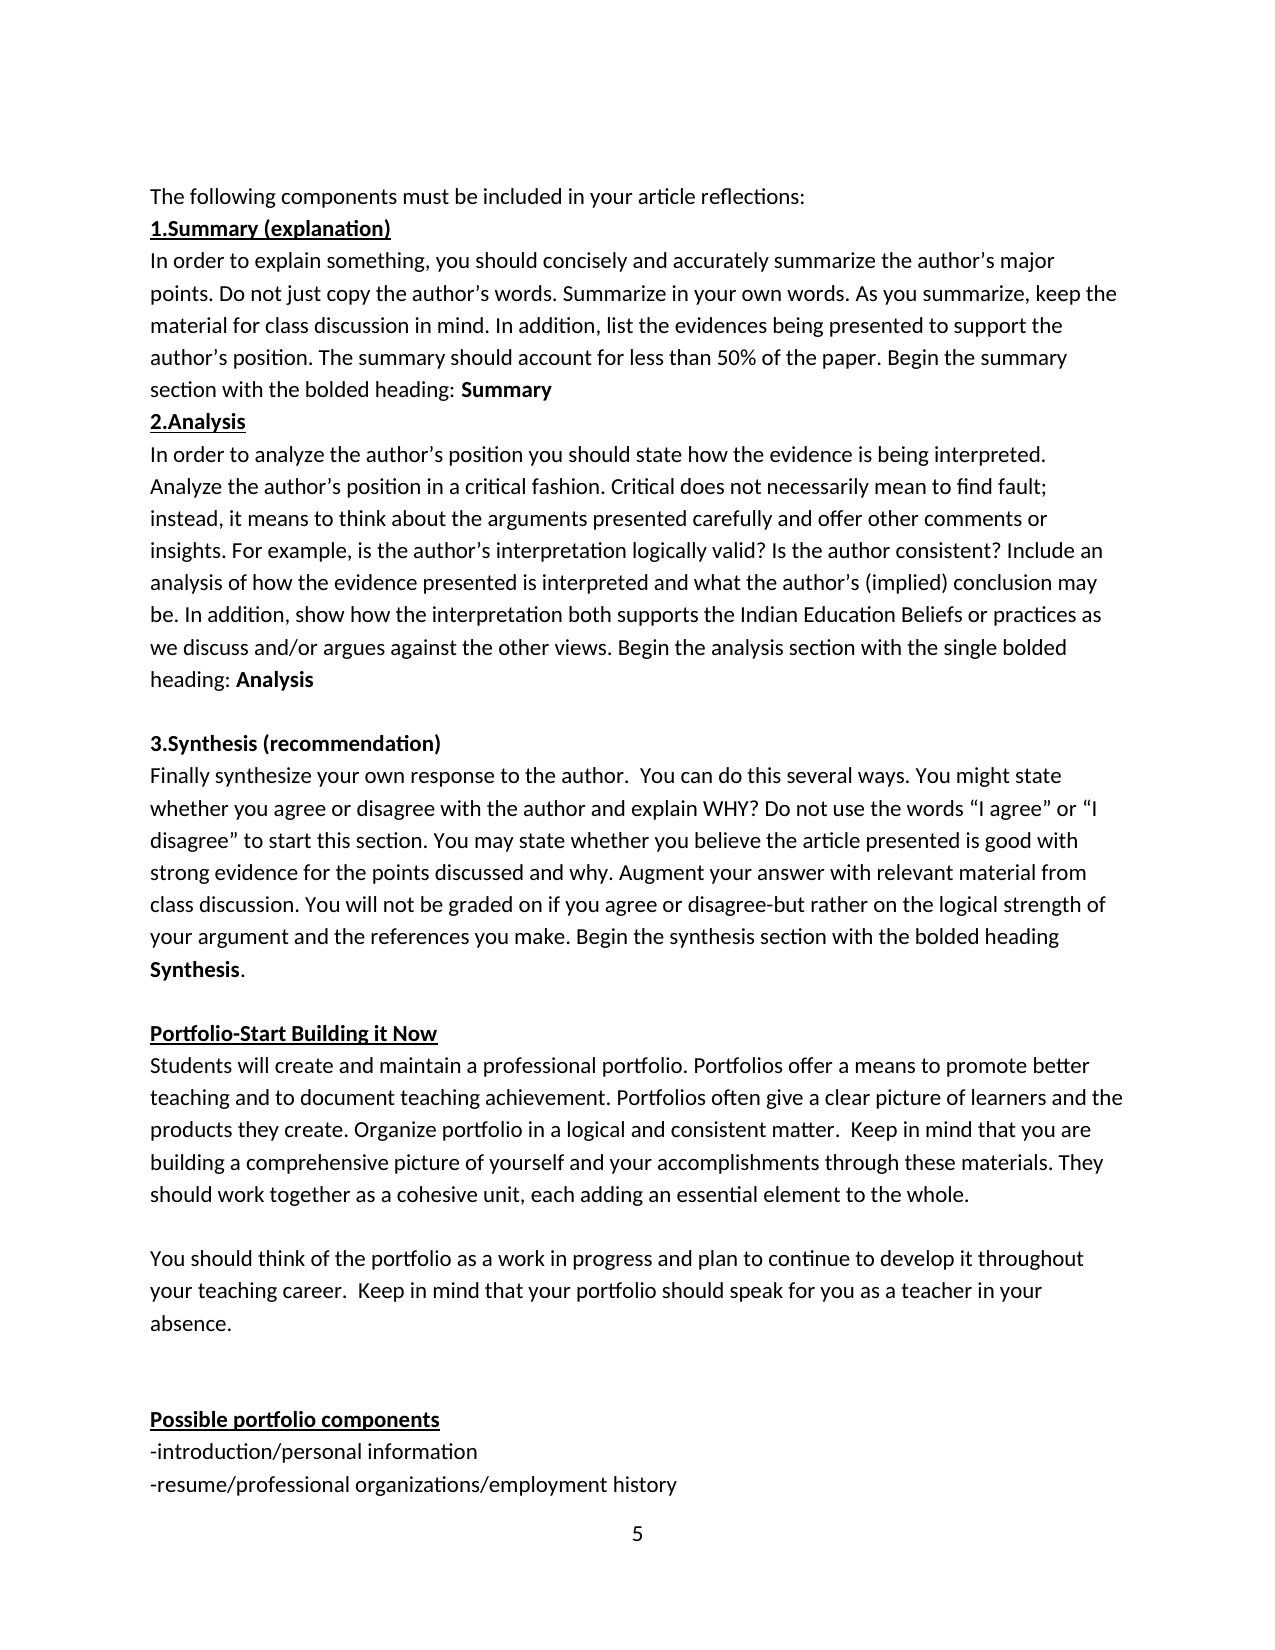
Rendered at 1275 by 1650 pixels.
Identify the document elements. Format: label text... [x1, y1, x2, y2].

text The following components must be included in your article reflections: [150, 182, 1125, 210]
text 2.Analysis [150, 407, 1125, 436]
text 1.Summary (explanation) [150, 214, 1125, 242]
text 3.Synthesis (recommendation) [150, 729, 1125, 757]
text In order to explain something, you should concisely and accurately summarize the author’s major points. Do not just copy the author’s words. Summarize in your own words. As you summarize, keep the material for class discussion in mind. In addition, list the evidences being presented to support the author’s position. The summary should account for less than 50% of the paper. Begin the summary section with the bolded heading: Summary [150, 247, 1125, 403]
text -resume/professional organizations/employment history [150, 1470, 1125, 1498]
text In order to analyze the author’s position you should state how the evidence is being interpreted. Analyze the author’s position in a critical fashion. Critical does not necessarily mean to find fault; instead, it means to think about the arguments presented carefully and offer other comments or insights. For example, is the author’s interpretation logically valid? Is the author consistent? Include an analysis of how the evidence presented is interpreted and what the author’s (implied) conclusion may be. In addition, show how the interpretation both supports the Indian Education Beliefs or practices as we discuss and/or argues against the other views. Begin the analysis section with the single bolded heading: Analysis [150, 440, 1125, 693]
text You should think of the portfolio as a work in progress and plan to continue to develop it throughout your teaching career. Keep in mind that your portfolio should speak for you as a teacher in your absence. [150, 1244, 1125, 1337]
text -introduction/personal information [150, 1437, 1125, 1466]
text Possible portfolio components [150, 1405, 1125, 1433]
text Portfolio-Start Building it Now [150, 1019, 1125, 1047]
text Students will create and maintain a professional portfolio. Portfolios offer a means to promote better teaching and to document teaching achievement. Portfolios often give a clear picture of learners and the products they create. Organize portfolio in a logical and consistent matter. Keep in mind that you are building a comprehensive picture of yourself and your accomplishments through these materials. They should work together as a cohesive unit, each adding an essential element to the whole. [150, 1051, 1125, 1208]
text Finally synthesize your own response to the author. You can do this several ways. You might state whether you agree or disagree with the author and explain WHY? Do not use the words “I agree” or “I disagree” to start this section. You may state whether you believe the article presented is good with strong evidence for the points discussed and why. Augment your answer with relevant material from class discussion. You will not be graded on if you agree or disagree-but rather on the logical strength of your argument and the references you make. Begin the synthesis section with the bolded heading Synthesis. [150, 762, 1125, 983]
